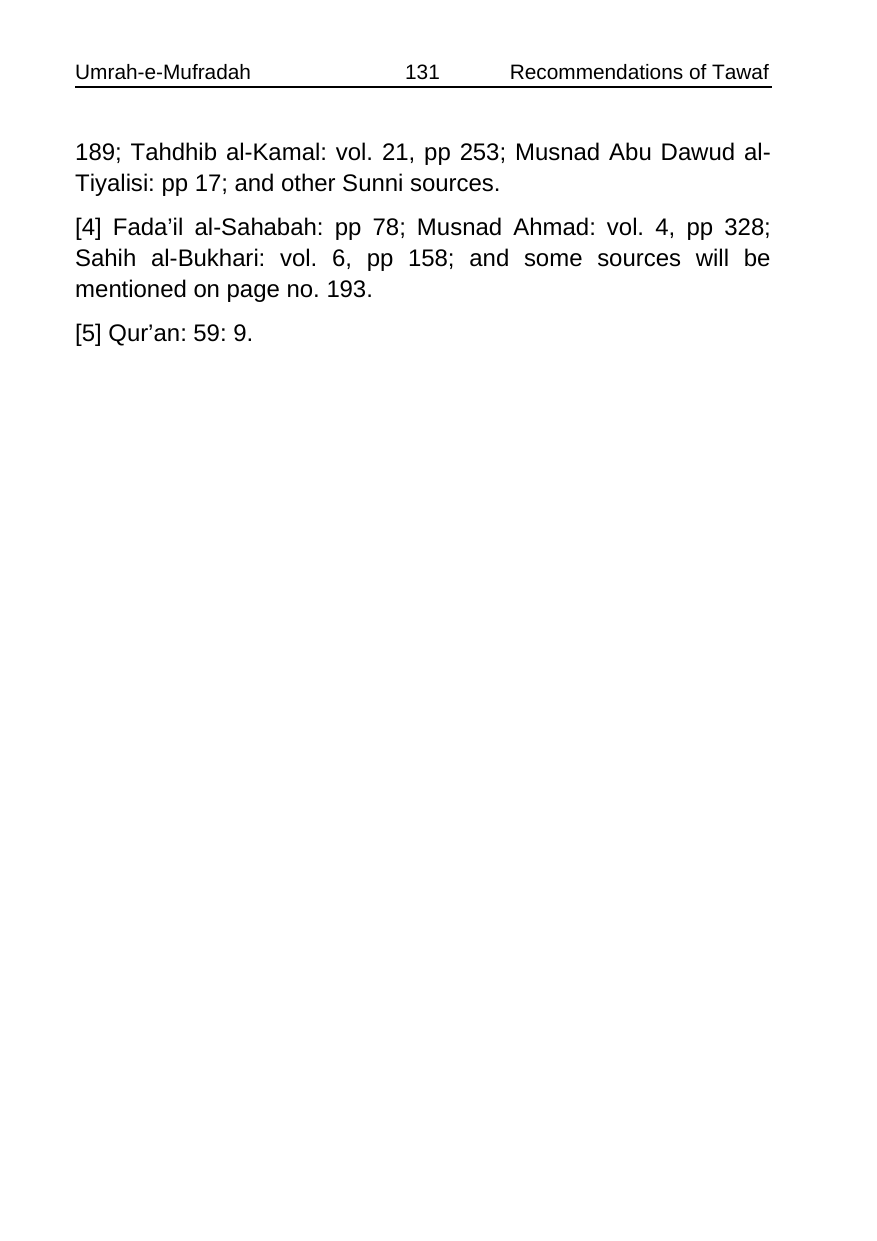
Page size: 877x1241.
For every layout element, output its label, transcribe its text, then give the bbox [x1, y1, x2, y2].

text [75, 135, 772, 197]
text [5] Qur’an: 59: 9. [75, 316, 772, 347]
text [4] Fada’il al-Sahabah: pp 78; Musnad Ahmad: vol. 4, pp 328; Sahih al-Bukhari: vol. 6, pp 158; and some sources will be mentioned on page no. 193. [75, 210, 772, 304]
